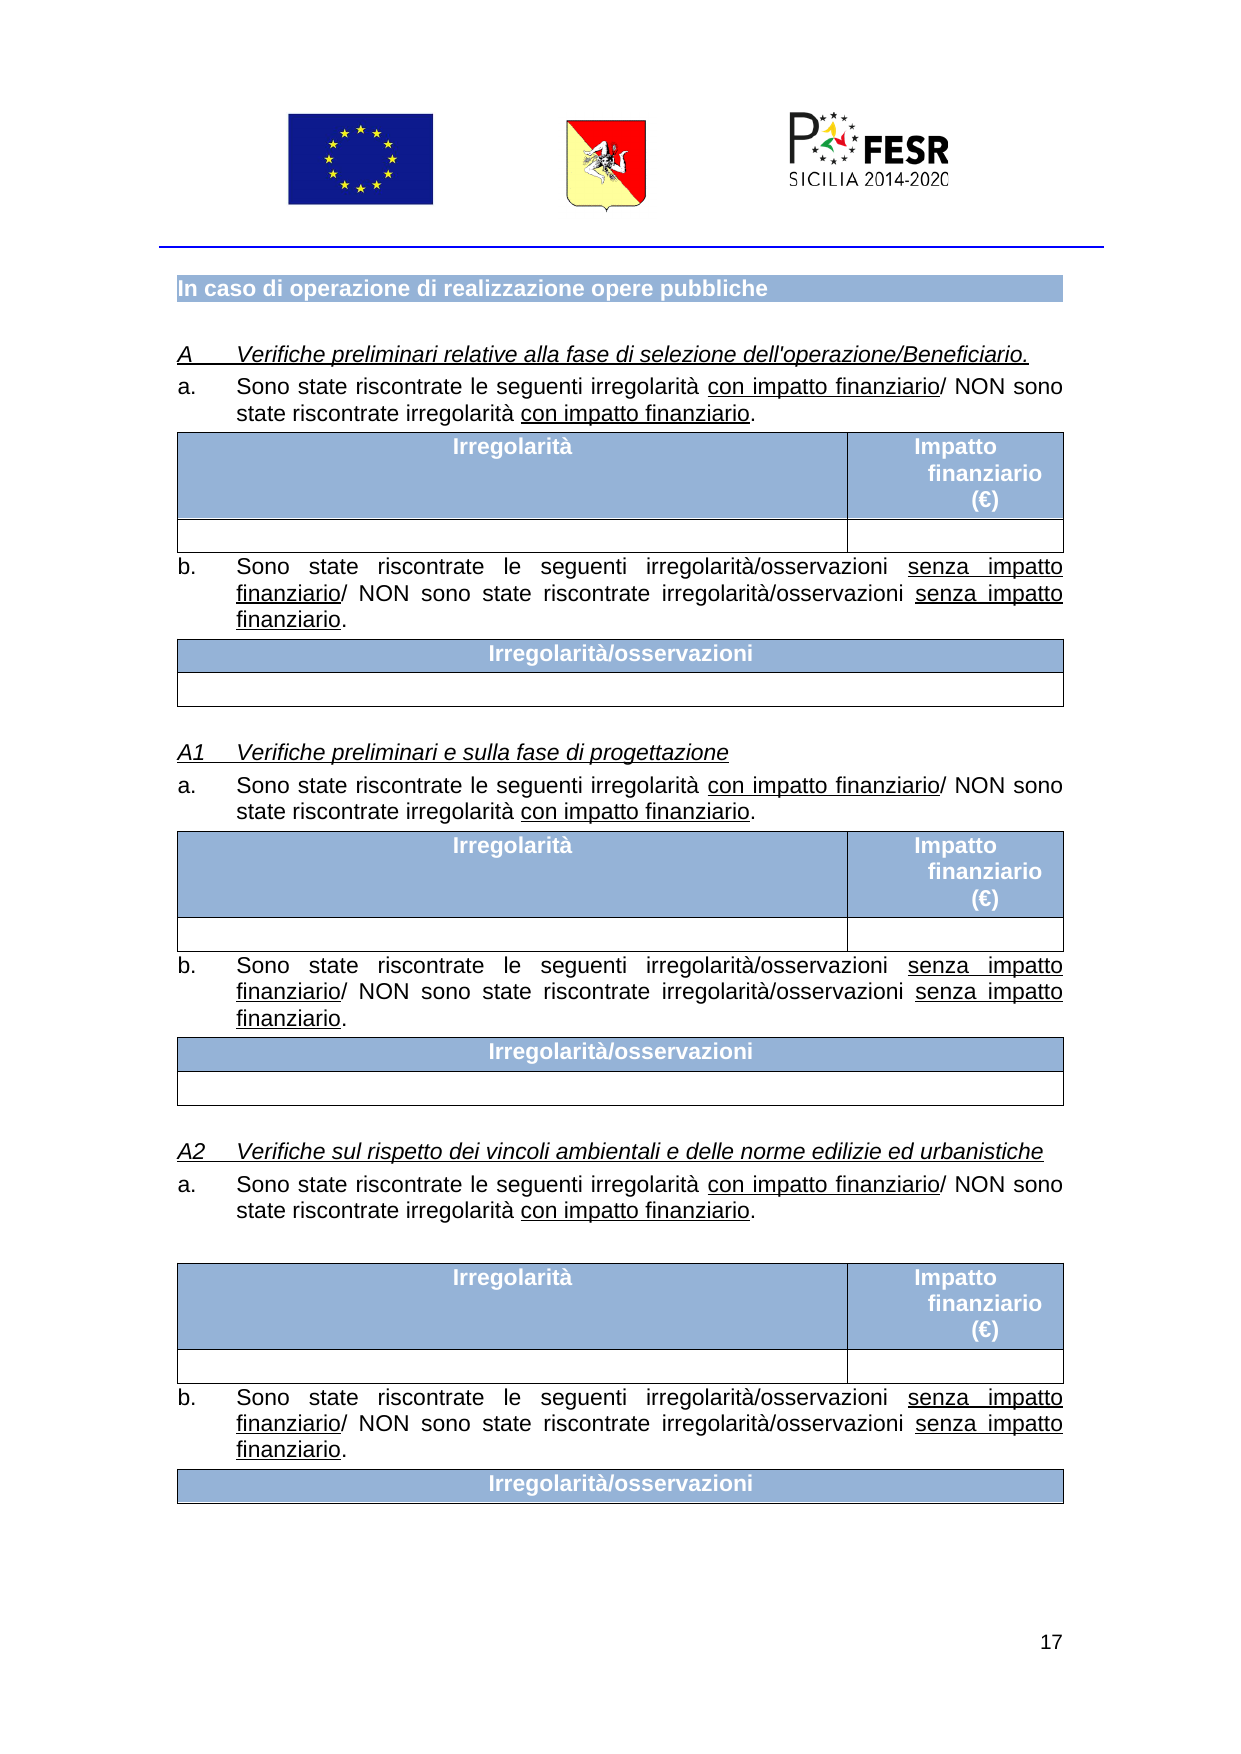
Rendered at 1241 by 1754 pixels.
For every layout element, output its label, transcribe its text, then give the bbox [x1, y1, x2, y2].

picture [789, 112, 949, 186]
table_cell [178, 918, 847, 951]
picture [557, 112, 658, 219]
picture [285, 112, 436, 207]
list Sono state riscontrate le seguenti irregolarità con impatto finanziario/ NON sono state riscontrate irregolarità con impatto finanziario. [177, 373, 1063, 426]
list Sono state riscontrate le seguenti irregolarità/osservazioni senza impatto finanziario/ NON sono state riscontrate irregolarità/osservazioni senza impatto finanziario. [177, 1384, 1063, 1462]
text A1 Verifiche preliminari e sulla fase di progettazione [177, 739, 1063, 766]
table_header Irregolarità/osservazioni [178, 1470, 1063, 1502]
text A Verifiche preliminari relative alla fase di selezione dell'operazione/Beneficiario. [177, 341, 1063, 367]
table_cell [178, 673, 1063, 706]
table_header Irregolarità [178, 1264, 847, 1349]
table_cell [178, 1072, 1063, 1104]
list Sono state riscontrate le seguenti irregolarità con impatto finanziario/ NON sono state riscontrate irregolarità con impatto finanziario. [177, 1171, 1063, 1223]
table_cell [848, 1350, 1063, 1382]
table_header Irregolarità [178, 832, 847, 917]
text In caso di operazione di realizzazione opere pubbliche [177, 275, 1063, 302]
list Sono state riscontrate le seguenti irregolarità/osservazioni senza impatto finanziario/ NON sono state riscontrate irregolarità/osservazioni senza impatto finanziario. [177, 553, 1063, 632]
table_header Irregolarità/osservazioni [178, 1038, 1063, 1071]
table_header Impatto finanziario (€) [848, 433, 1063, 518]
list Sono state riscontrate le seguenti irregolarità/osservazioni senza impatto finanziario/ NON sono state riscontrate irregolarità/osservazioni senza impatto finanziario. [177, 952, 1063, 1031]
table_header Impatto finanziario (€) [848, 832, 1063, 917]
table_cell [848, 918, 1063, 951]
table_cell [848, 520, 1063, 552]
table_cell [178, 520, 847, 552]
table_header Irregolarità/osservazioni [178, 640, 1063, 672]
list Sono state riscontrate le seguenti irregolarità con impatto finanziario/ NON sono state riscontrate irregolarità con impatto finanziario. [177, 772, 1063, 825]
text A2 Verifiche sul rispetto dei vincoli ambientali e delle norme edilizie ed urbanistiche [177, 1138, 1063, 1164]
table_header Irregolarità [178, 433, 847, 518]
table_cell [178, 1350, 847, 1382]
table_header Impatto finanziario (€) [848, 1264, 1063, 1349]
